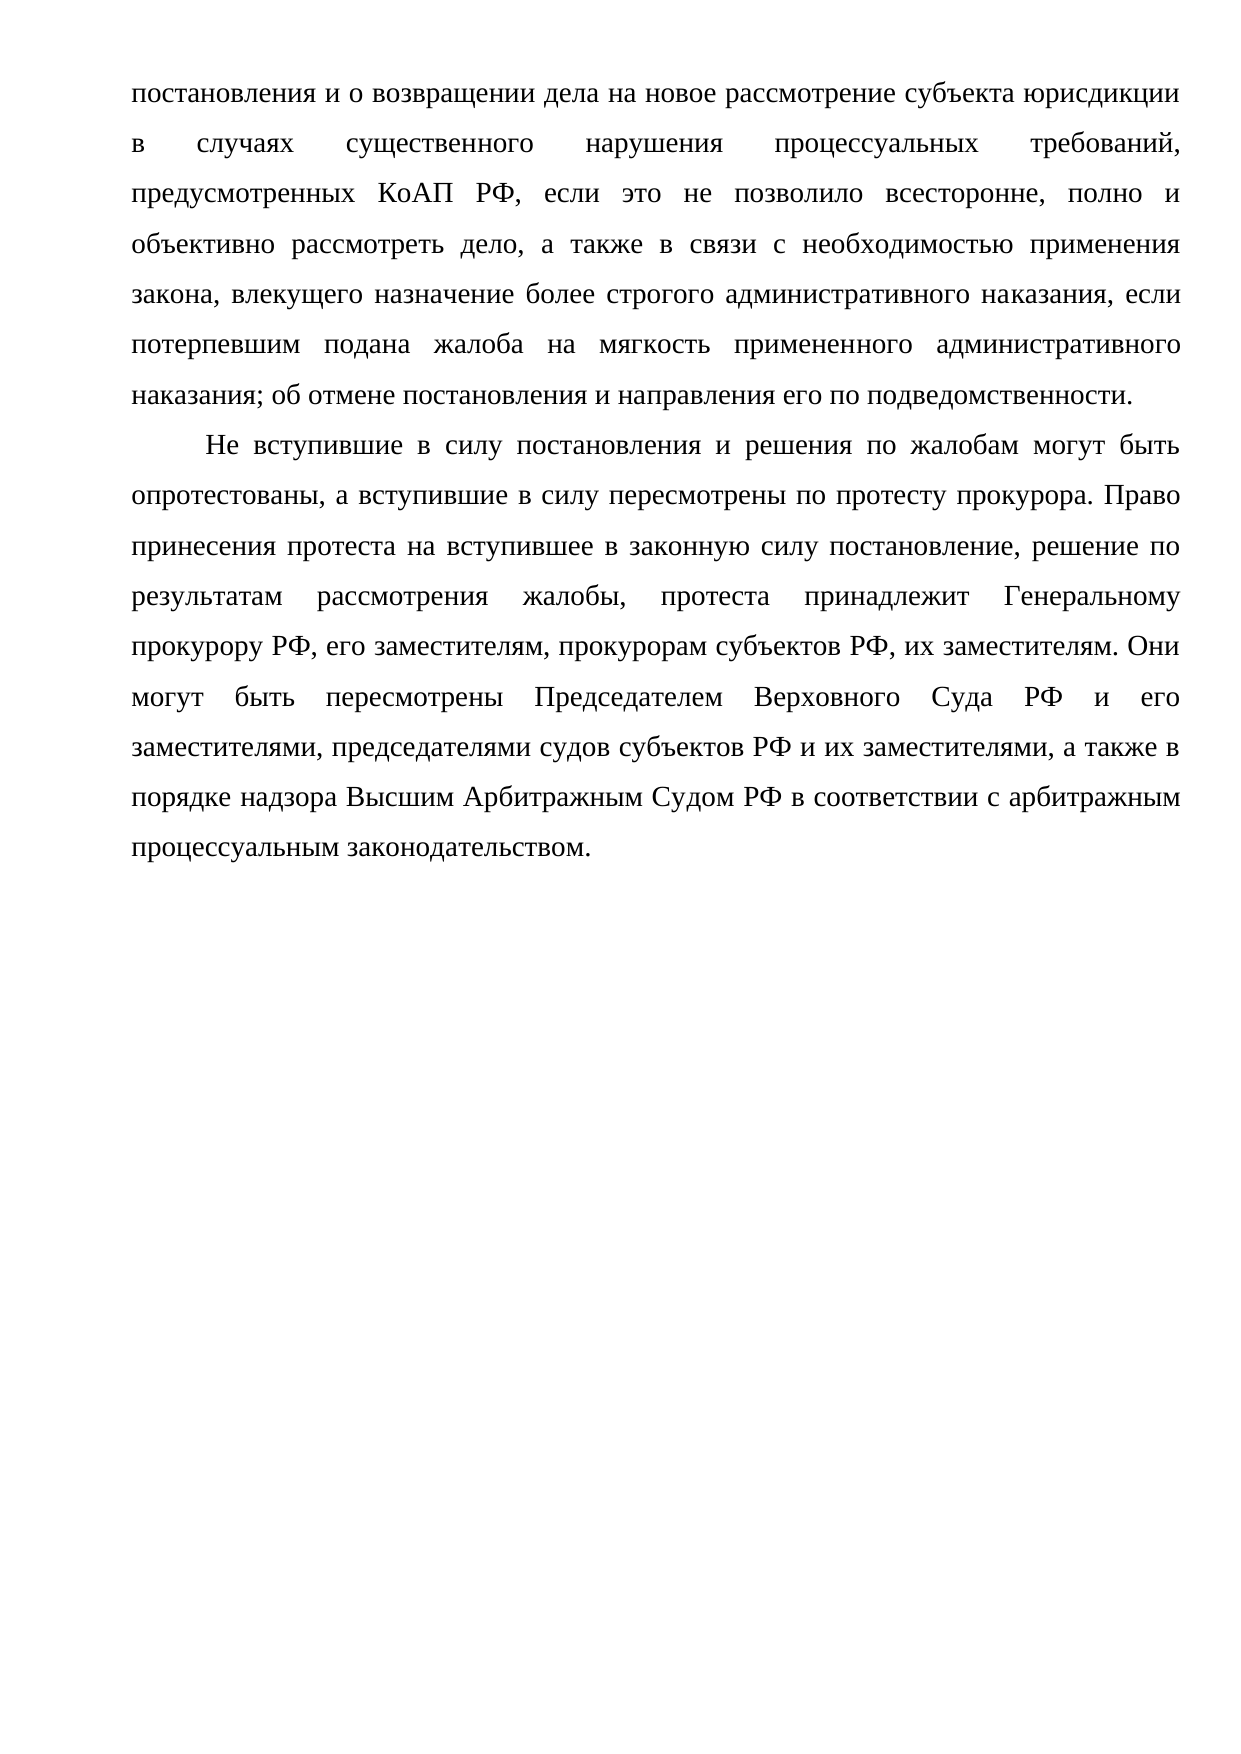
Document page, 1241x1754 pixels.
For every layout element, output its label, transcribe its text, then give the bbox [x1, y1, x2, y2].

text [131, 75, 1181, 410]
text Не вступившие в силу постановления и решения по жалобам могут быть опротестованы, а вступившие в силу пересмотрены по протесту прокурора. Право принесения протеста на вступившее в законную силу постановление, решение по результатам рассмотрения жалобы, протеста принадлежит Генеральному прокурору РФ, его заместителям, прокурорам субъектов РФ, их заместителям. Они могут быть пересмотрены Председателем Верховного Суда РФ и его заместителями, председателями судов субъектов РФ и их заместителями, а также в порядке надзора Высшим Арбитражным Судом РФ в соответствии с арбитражным процессуальным законодательством. [131, 427, 1181, 863]
